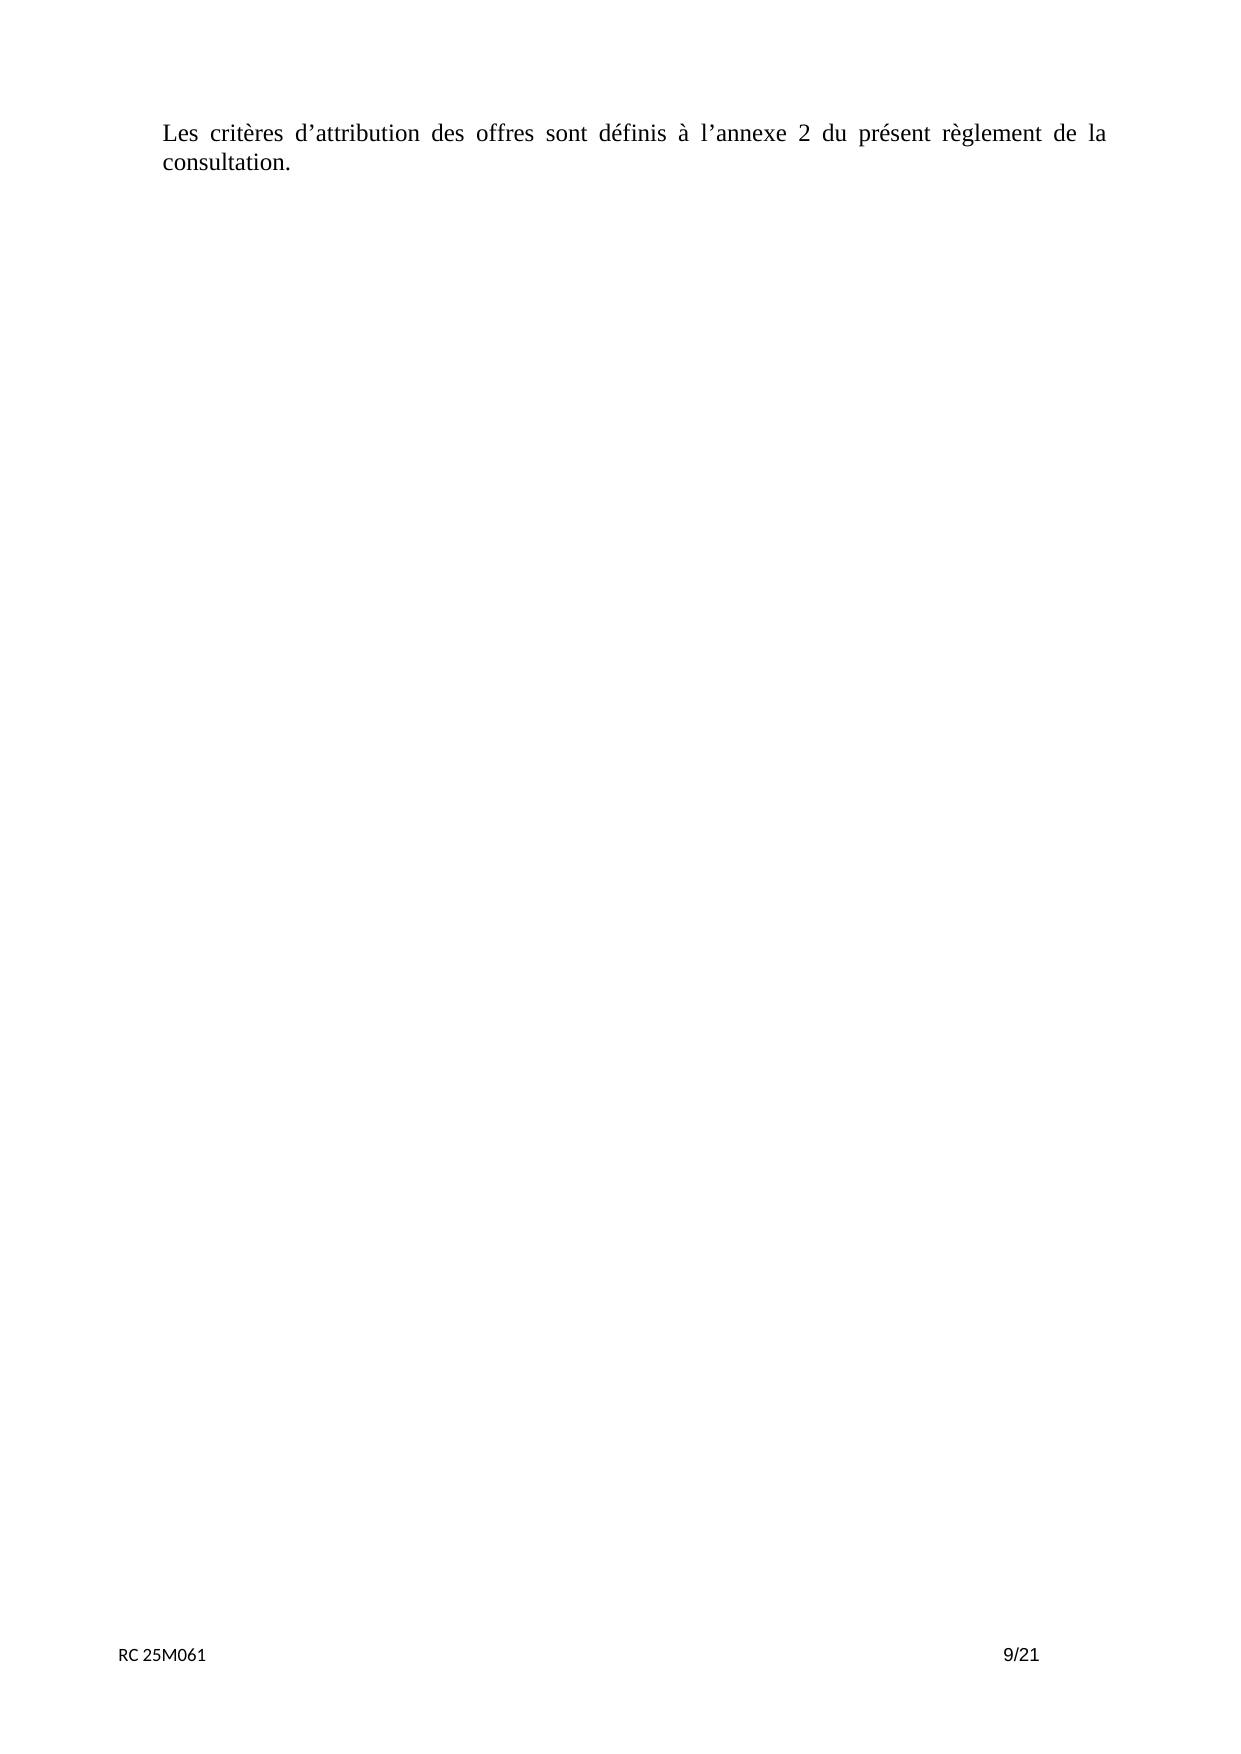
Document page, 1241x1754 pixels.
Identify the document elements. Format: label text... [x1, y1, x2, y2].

text Les critères d’attribution des offres sont définis à l’annexe 2 du présent règlement de la consultation. [162, 118, 1107, 176]
